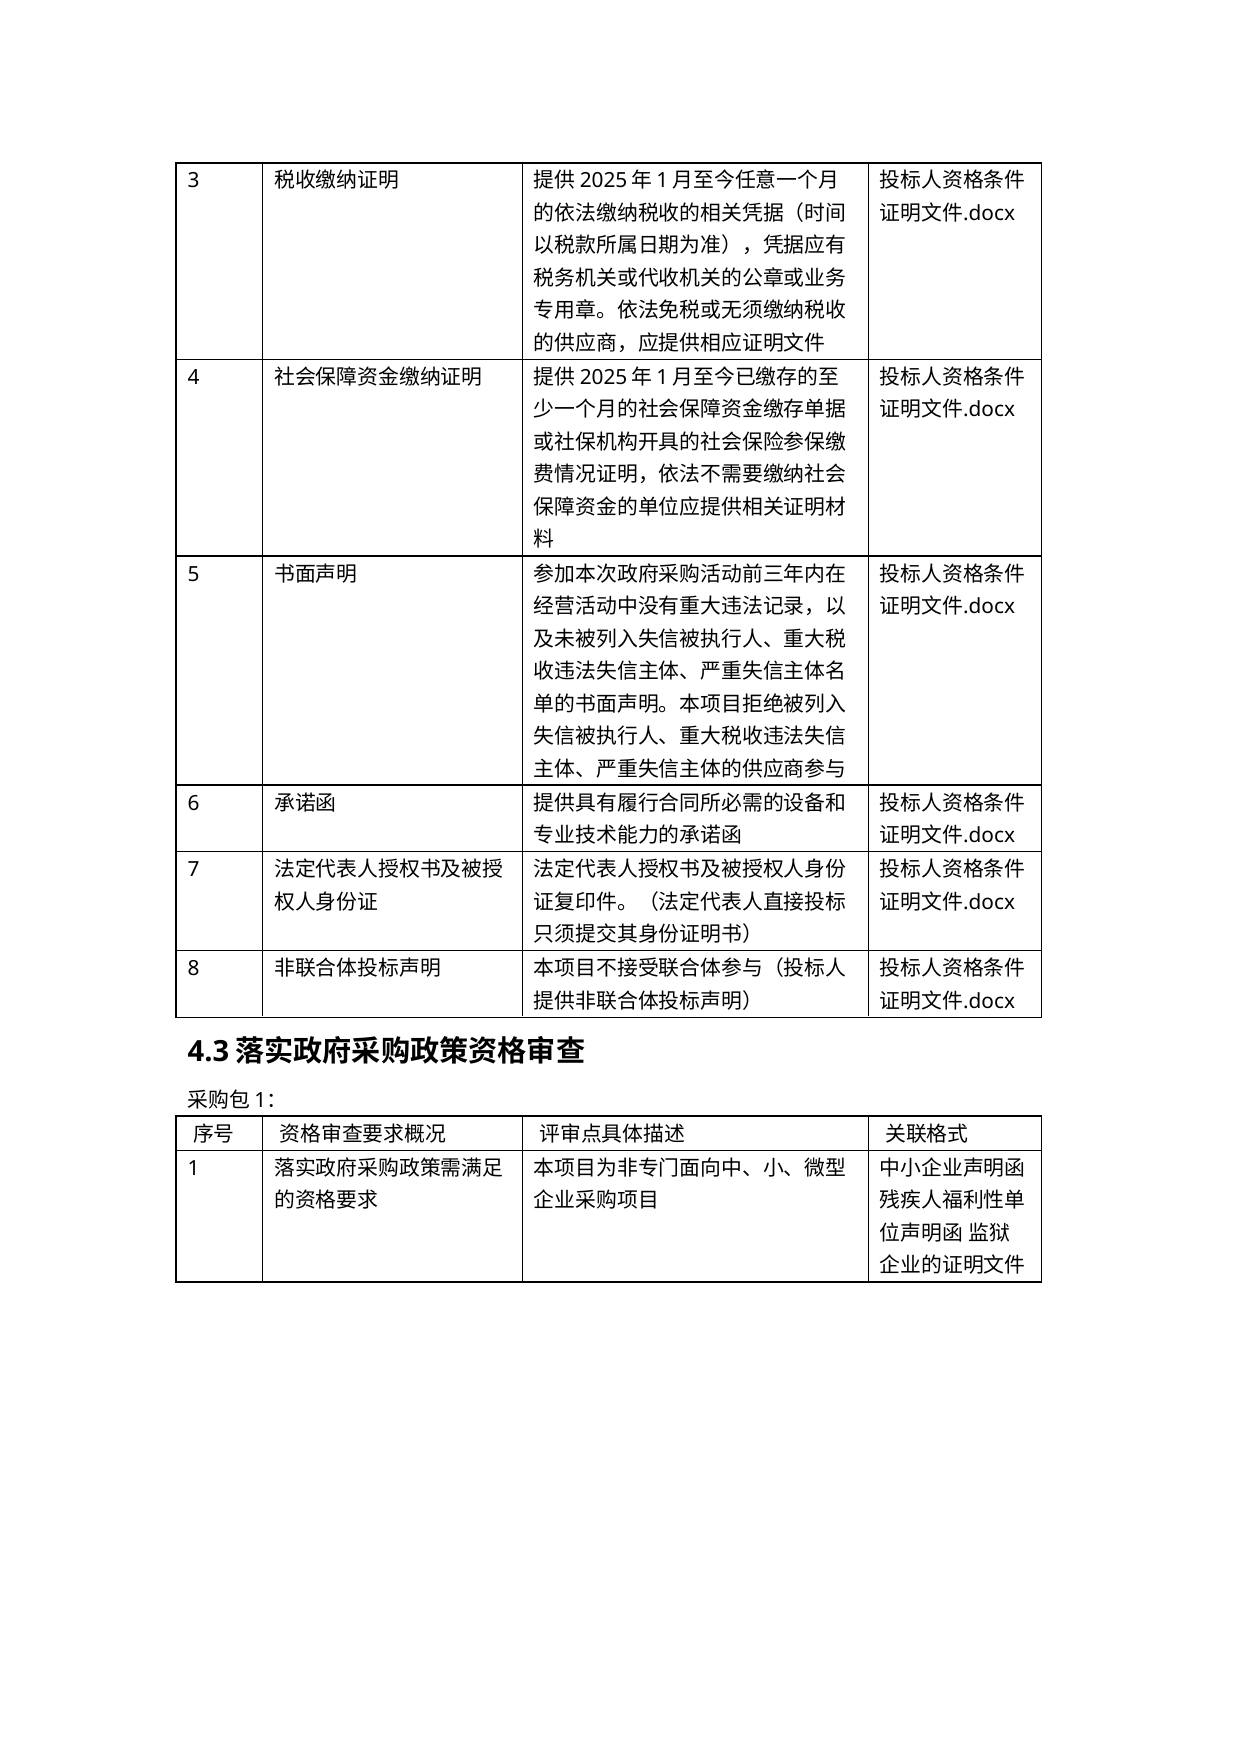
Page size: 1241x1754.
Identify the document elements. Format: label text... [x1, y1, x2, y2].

table_cell 本项目为非专门面向中、小、微型企业采购项目 [523, 1151, 868, 1281]
table_header 评审点具体描述 [523, 1117, 868, 1149]
table_cell 税收缴纳证明 [263, 164, 522, 358]
table_cell 中小企业声明函 残疾人福利性单位声明函 监狱企业的证明文件 [869, 1151, 1041, 1281]
table_cell 书面声明 [263, 557, 522, 784]
table_cell 投标人资格条件证明文件.docx [869, 557, 1041, 784]
table_cell 社会保障资金缴纳证明 [263, 360, 522, 555]
table_cell 非联合体投标声明 [263, 951, 522, 1016]
table_cell 本项目不接受联合体参与（投标人提供非联合体投标声明） [523, 951, 868, 1016]
table_cell 参加本次政府采购活动前三年内在经营活动中没有重大违法记录，以及未被列入失信被执行人、重大税收违法失信主体、严重失信主体名单的书面声明。本项目拒绝被列入失信被执行人、重大税收违法失信主体、严重失信主体的供应商参与 [523, 557, 868, 784]
table_cell 4 [177, 360, 262, 555]
table_cell 5 [177, 557, 262, 784]
table_cell 3 [177, 164, 262, 358]
table_header 资格审查要求概况 [263, 1117, 522, 1149]
table_cell 承诺函 [263, 786, 522, 851]
table_cell 提供2025年1月至今任意一个月的依法缴纳税收的相关凭据（时间以税款所属日期为准），凭据应有税务机关或代收机关的公章或业务专用章。依法免税或无须缴纳税收的供应商，应提供相应证明文件 [523, 164, 868, 358]
table_cell 投标人资格条件证明文件.docx [869, 164, 1041, 358]
table_header 关联格式 [869, 1117, 1041, 1149]
text 采购包1： [187, 1083, 1053, 1115]
table_cell 法定代表人授权书及被授权人身份证复印件。（法定代表人直接投标只须提交其身份证明书） [523, 852, 868, 950]
table_cell 提供2025年1月至今已缴存的至少一个月的社会保障资金缴存单据或社保机构开具的社会保险参保缴费情况证明，依法不需要缴纳社会保障资金的单位应提供相关证明材料 [523, 360, 868, 555]
table_cell 法定代表人授权书及被授权人身份证 [263, 852, 522, 950]
table_cell 6 [177, 786, 262, 851]
table_cell 1 [177, 1151, 262, 1281]
table_cell 投标人资格条件证明文件.docx [869, 852, 1041, 950]
text 4.3落实政府采购政策资格审查 [187, 1018, 1053, 1083]
table_cell 投标人资格条件证明文件.docx [869, 786, 1041, 851]
table_cell 提供具有履行合同所必需的设备和专业技术能力的承诺函 [523, 786, 868, 851]
table_cell 落实政府采购政策需满足的资格要求 [263, 1151, 522, 1281]
table_header 序号 [177, 1117, 262, 1149]
table_cell 投标人资格条件证明文件.docx [869, 360, 1041, 555]
table_cell 投标人资格条件证明文件.docx [869, 951, 1041, 1016]
table_cell 7 [177, 852, 262, 950]
table_cell 8 [177, 951, 262, 1016]
